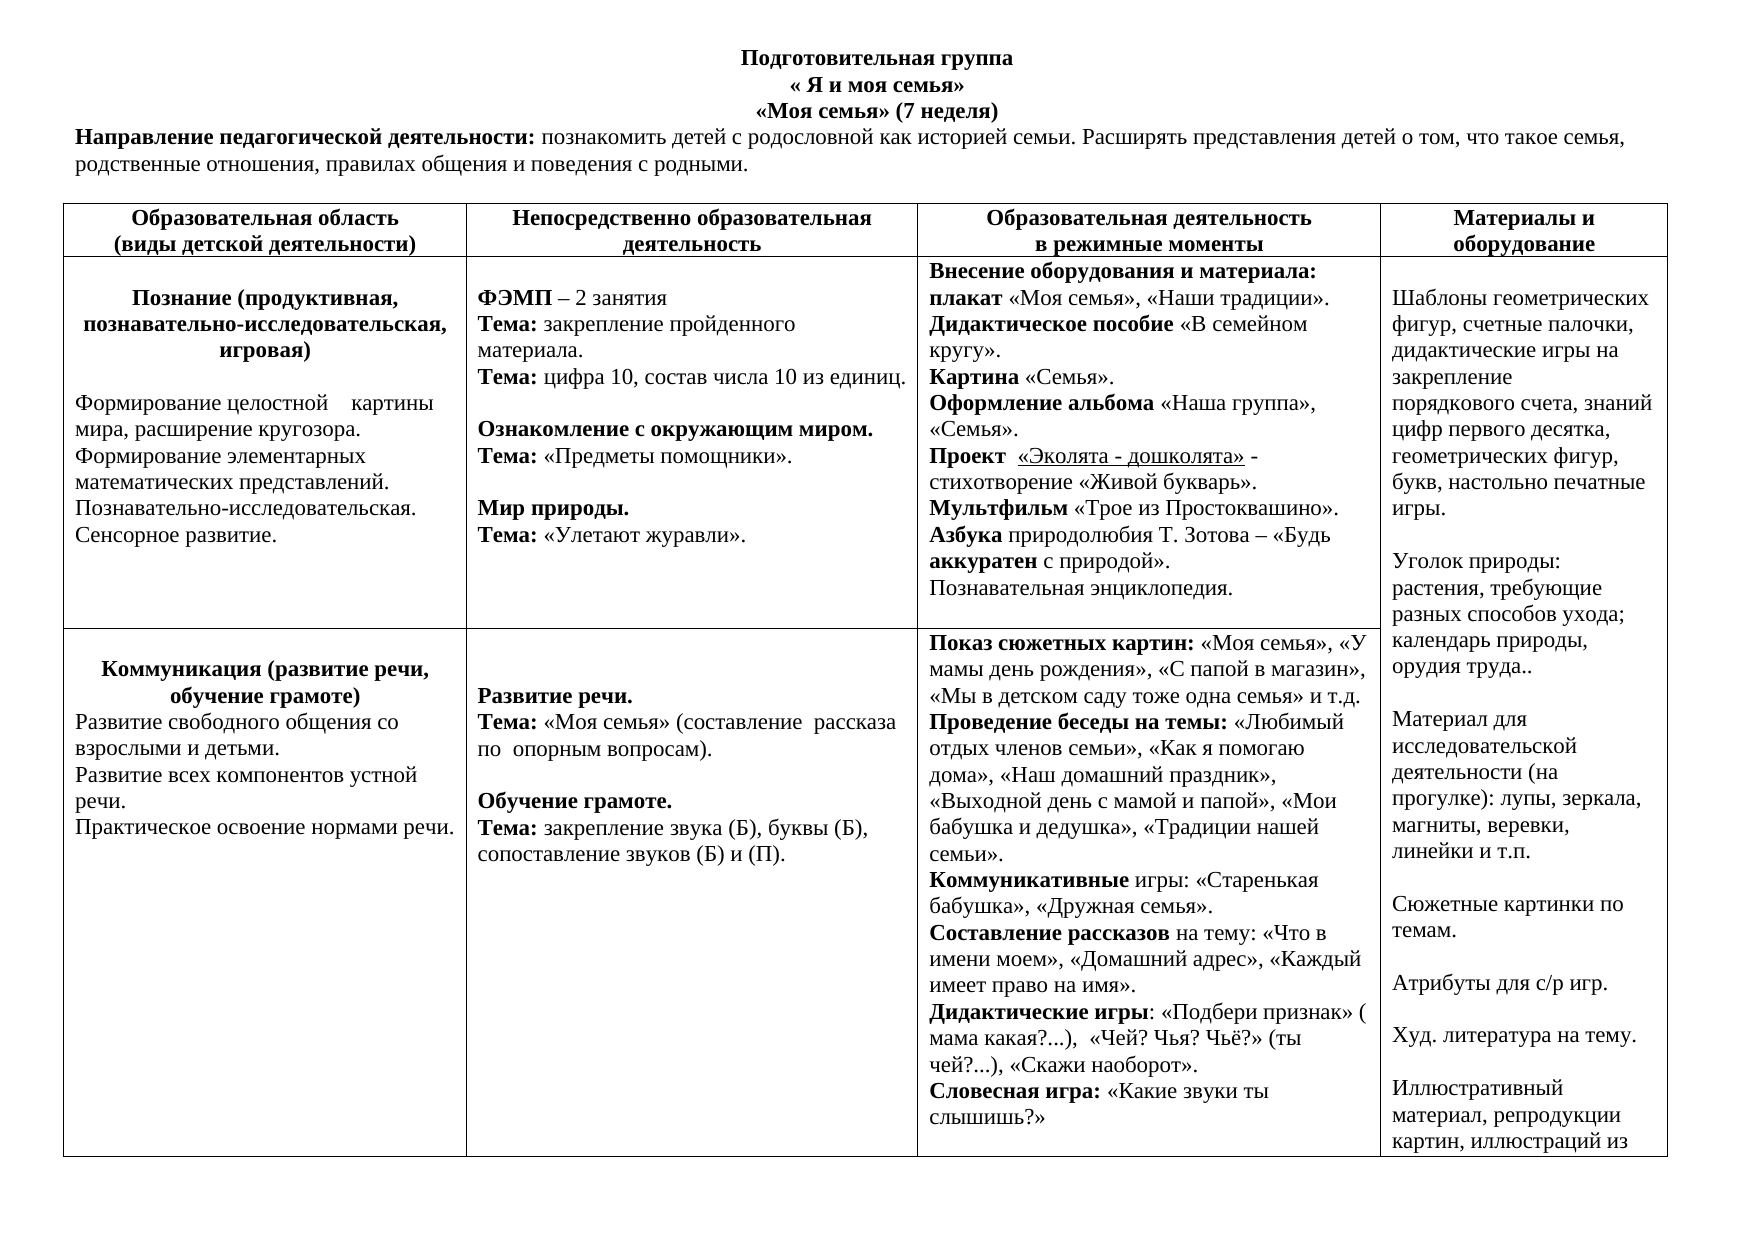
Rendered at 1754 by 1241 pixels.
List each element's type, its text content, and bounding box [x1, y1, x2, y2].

table_cell Показ сюжетных картин: «Моя семья», «У мамы день рождения», «С папой в магазин», «Мы в детском саду тоже одна семья» и т.д. Проведение беседы на темы: «Любимый отдых членов семьи», «Как я помогаю дома», «Наш домашний праздник», «Выходной день с мамой и папой», «Мои бабушка и дедушка», «Традиции нашей семьи». Коммуникативные игры: «Старенькая бабушка», «Дружная семья». Составление рассказов на тему: «Что в имени моем», «Домашний адрес», «Каждый имеет право на имя». Дидактические игры: «Подбери признак» ( мама какая?...), «Чей? Чья? Чьё?» (ты чей?...), «Скажи наоборот». Словесная игра: «Какие звуки ты слышишь?» [918, 629, 1380, 1156]
table_header Образовательная деятельность в режимные моменты [918, 204, 1380, 256]
text Направление педагогической деятельности: познакомить детей с родословной как историей семьи. Расширять представления детей о том, что такое семья, родственные отношения, правилах общения и поведения с родными. [75, 123, 1679, 176]
table_cell Развитие речи. Тема: «Моя семья» (составление рассказа по опорным вопросам). Обучение грамоте. Тема: закрепление звука (Б), буквы (Б), сопоставление звуков (Б) и (П). [467, 629, 917, 1156]
table_header Непосредственно образовательная деятельность [467, 204, 917, 256]
text Подготовительная группа [75, 44, 1679, 71]
table_cell Внесение оборудования и материала: плакат «Моя семья», «Наши традиции». Дидактическое пособие «В семейном кругу». Картина «Семья». Оформление альбома «Наша группа», «Семья». Проект «Эколята - дошколята» - стихотворение «Живой букварь». Мультфильм «Трое из Простоквашино». Азбука природолюбия Т. Зотова – «Будь аккуратен с природой». Познавательная энциклопедия. [918, 257, 1380, 628]
text «Моя семья» (7 неделя) [75, 97, 1679, 123]
table_header Материалы и оборудование [1381, 204, 1667, 256]
text « Я и моя семья» [75, 71, 1679, 97]
table_cell Коммуникация (развитие речи, обучение грамоте) Развитие свободного общения со взрослыми и детьми. Развитие всех компонентов устной речи. Практическое освоение нормами речи. [64, 629, 466, 1156]
table_cell Шаблоны геометрических фигур, счетные палочки, дидактические игры на закрепление порядкового счета, знаний цифр первого десятка, геометрических фигур, букв, настольно печатные игры. Уголок природы: растения, требующие разных способов ухода; календарь природы, орудия труда.. Материал для исследовательской деятельности (на прогулке): лупы, зеркала, магниты, веревки, линейки и т.п. Сюжетные картинки по темам. Атрибуты для с/р игр. Худ. литература на тему. Иллюстративный материал, репродукции картин, иллюстраций из детских книг по теме. Конструктор, строительные наборы из разного материала (пластика, дерева, металла). Фотографии и схемы-образы построек. Фотоальбом. Плакаты. Энциклопедии познавательные. Литература на оздоровительную тематику. Музыкальные произведения. Азбука природолюбия. Дидактические пособия. Игровые зоны. Мини-музей. Тематические уголки. [1381, 257, 1667, 1156]
table_header Образовательная область (виды детской деятельности) [64, 204, 466, 256]
table_cell ФЭМП – 2 занятия Тема: закрепление пройденного материала. Тема: цифра 10, состав числа 10 из единиц. Ознакомление с окружающим миром. Тема: «Предметы помощники». Мир природы. Тема: «Улетают журавли». [467, 257, 917, 628]
table_cell Познание (продуктивная, познавательно-исследовательская, игровая) Формирование целостной картины мира, расширение кругозора. Формирование элементарных математических представлений. Познавательно-исследовательская. Сенсорное развитие. [64, 257, 466, 628]
